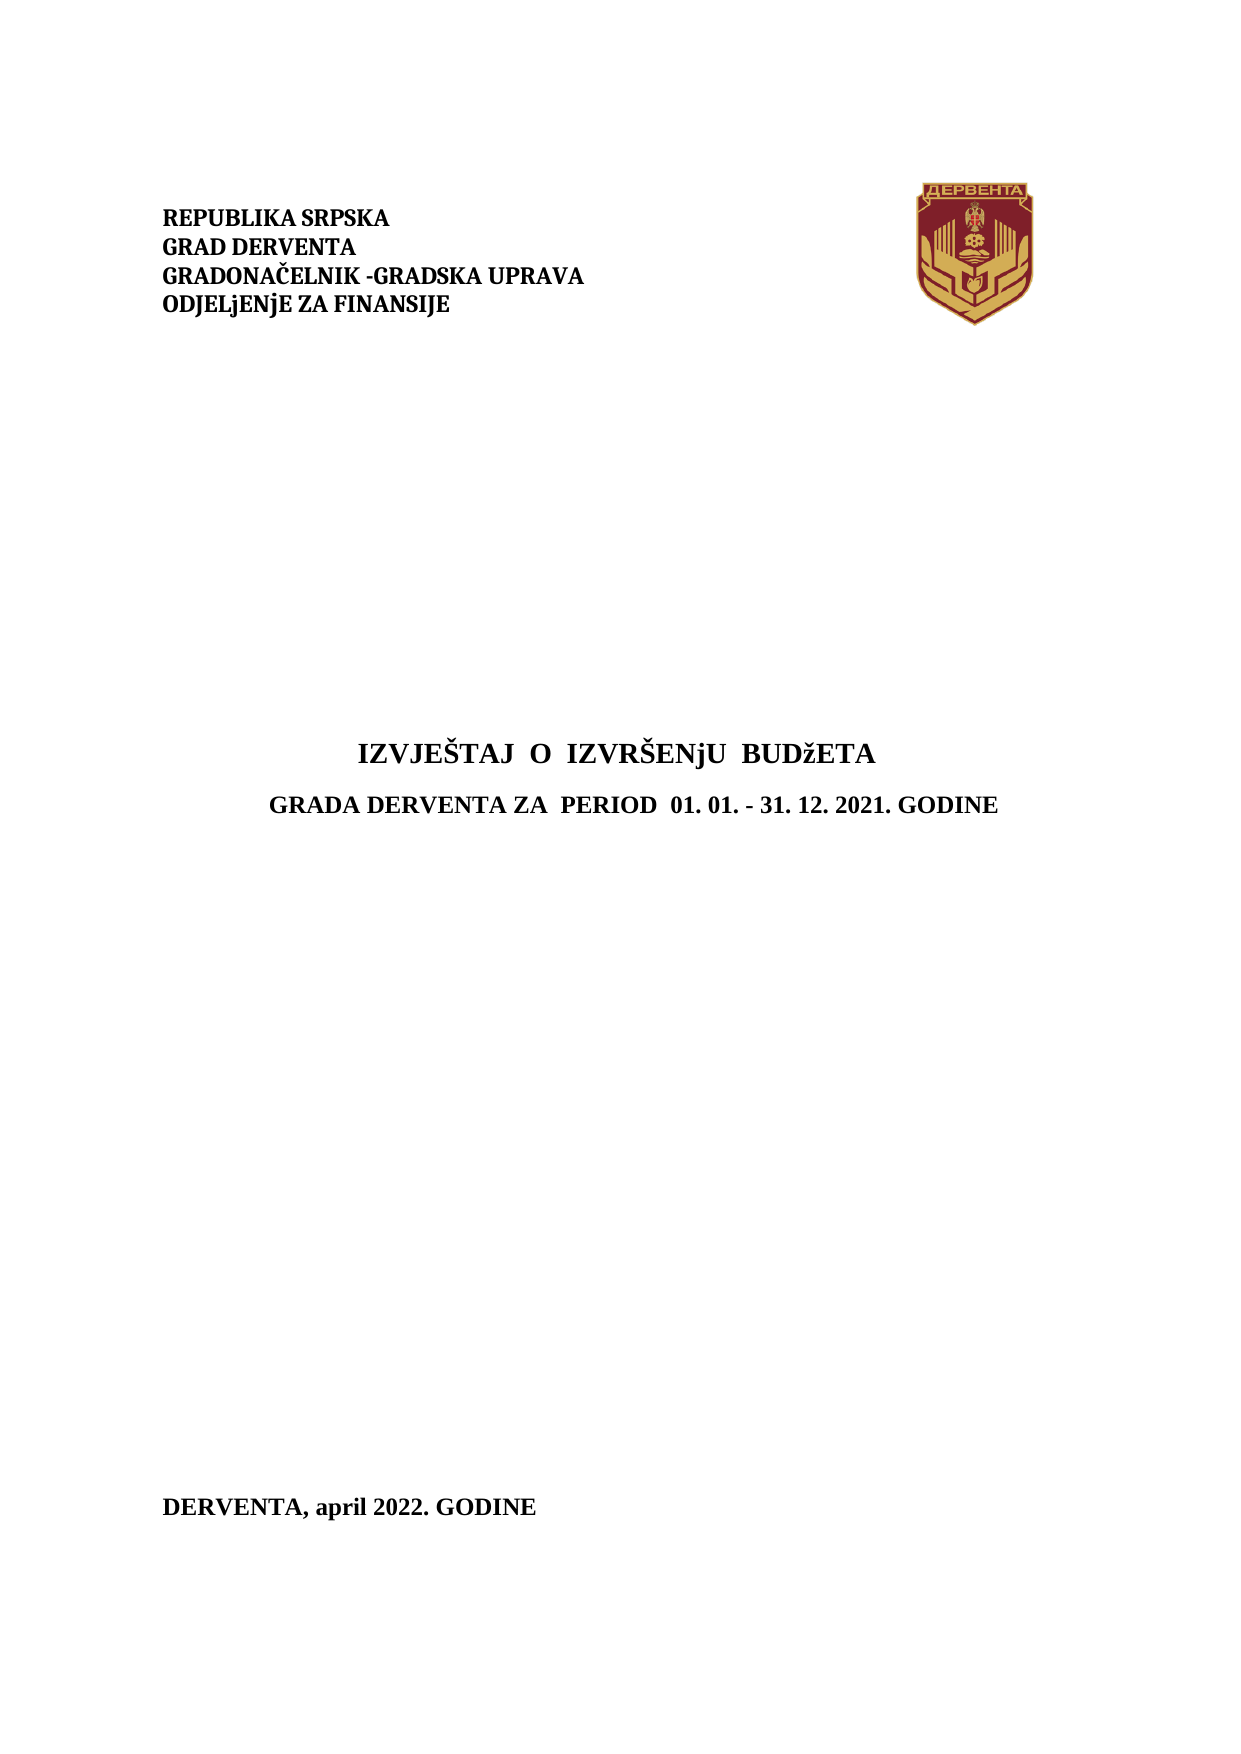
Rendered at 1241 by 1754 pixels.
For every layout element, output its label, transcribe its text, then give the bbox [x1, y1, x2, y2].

text IZVJEŠTAJ O IZVRŠENјU BUDžETA [162, 736, 1122, 769]
text DERVENTA, april 2022. GODINE [162, 1492, 1122, 1520]
text GRADONAČELNIK -GRADSKA UPRAVA [162, 262, 1122, 290]
picture [912, 178, 1037, 204]
text GRADA DERVENTA ZA PERIOD 01. 01. - 31. 12. 2021. GODINE [162, 790, 1122, 819]
text REPUBLIKA SRPSKA [162, 204, 1122, 233]
text ODJELjENјE ZA FINANSIJE [162, 290, 1122, 319]
text GRAD DERVENTA [162, 233, 1122, 262]
picture [912, 319, 1037, 330]
